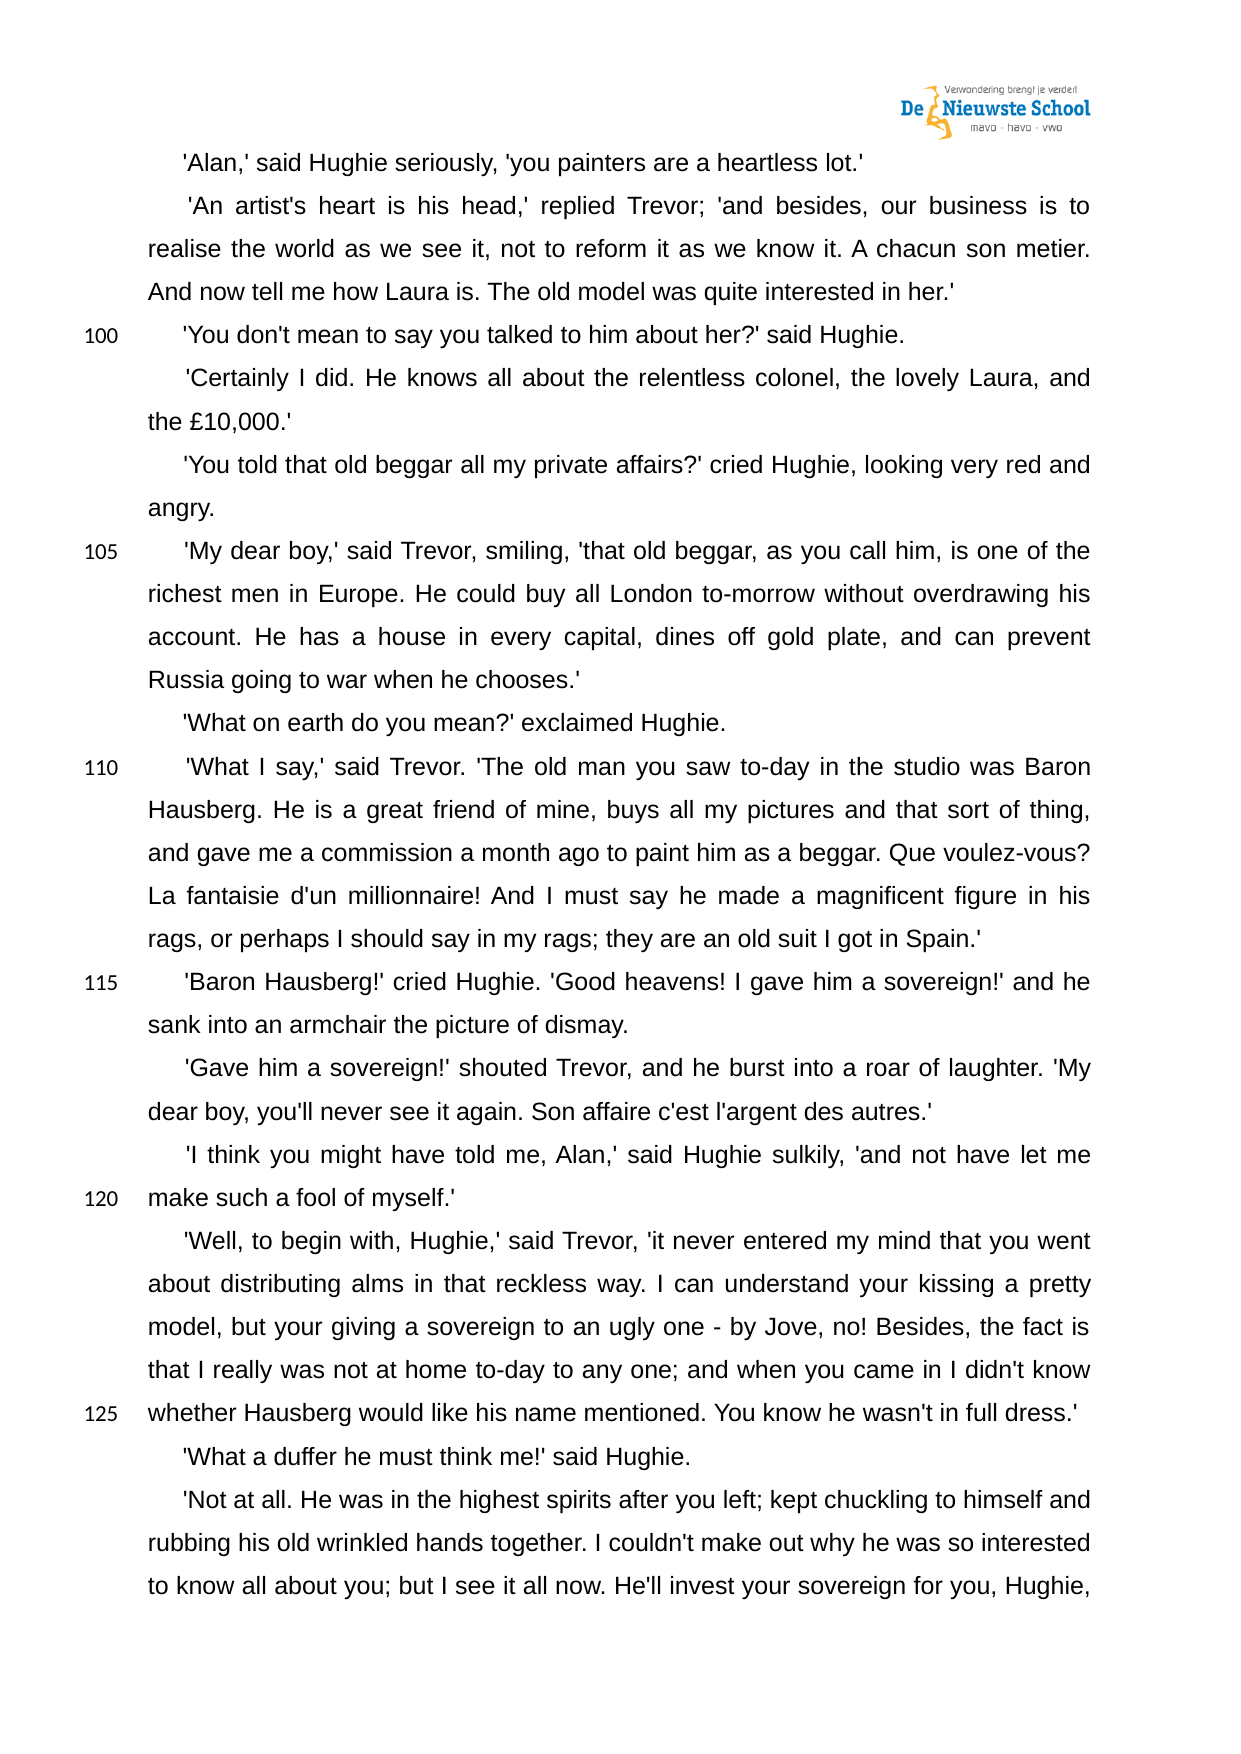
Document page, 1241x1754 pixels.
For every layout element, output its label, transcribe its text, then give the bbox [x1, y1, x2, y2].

text 'Certainly I did. He knows all about the relentless colonel, the lovely Laura, and the £10,000.' [148, 363, 1092, 435]
text 'You told that old beggar all my private affairs?' cried Hughie, looking very red and angry. [148, 449, 1092, 521]
text 'Baron Hausberg!' cried Hughie. 'Good heavens! I gave him a sovereign!' and he sank into an armchair the picture of dismay. [148, 967, 1092, 1039]
text 'What a duffer he must think me!' said Hughie. [148, 1441, 1092, 1470]
text 'I think you might have told me, Alan,' said Hughie sulkily, 'and not have let me make such a fool of myself.' [148, 1139, 1092, 1211]
text 'Gave him a sovereign!' shouted Trevor, and he burst into a roar of laughter. 'My dear boy, you'll never see it again. Son affaire c'est l'argent des autres.' [148, 1053, 1092, 1125]
text 'Well, to begin with, Hughie,' said Trevor, 'it never entered my mind that you went about distributing alms in that reckless way. I can understand your kissing a pretty model, but your giving a sovereign to an ugly one - by Jove, no! Besides, the fact is that I really was not at home to-day to any one; and when you came in I didn't know whether Hausberg would like his name mentioned. You know he wasn't in full dress.' [148, 1226, 1092, 1427]
text 'What on earth do you mean?' exclaimed Hughie. [148, 708, 1092, 737]
picture [897, 73, 1093, 147]
text 'What I say,' said Trevor. 'The old man you saw to-day in the studio was Baron Hausberg. He is a great friend of mine, buys all my pictures and that sort of thing, and gave me a commission a month ago to paint him as a beggar. Que voulez-vous? La fantaisie d'un millionnaire! And I must say he made a magnificent figure in his rags, or perhaps I should say in my rags; they are an old suit I got in Spain.' [148, 751, 1092, 953]
text 'Alan,' said Hughie seriously, 'you painters are a heartless lot.' [148, 148, 1092, 176]
text 'My dear boy,' said Trevor, smiling, 'that old beggar, as you call him, is one of the richest men in Europe. He could buy all London to-morrow without overdrawing his account. He has a house in every capital, dines off gold plate, and can prevent Russia going to war when he chooses.' [148, 536, 1092, 694]
text 'You don't mean to say you talked to him about her?' said Hughie. [148, 320, 1092, 349]
text 'An artist's heart is his head,' replied Trevor; 'and besides, our business is to realise the world as we see it, not to reform it as we know it. A chacun son metier. And now tell me how Laura is. The old model was quite interested in her.' [148, 191, 1092, 306]
